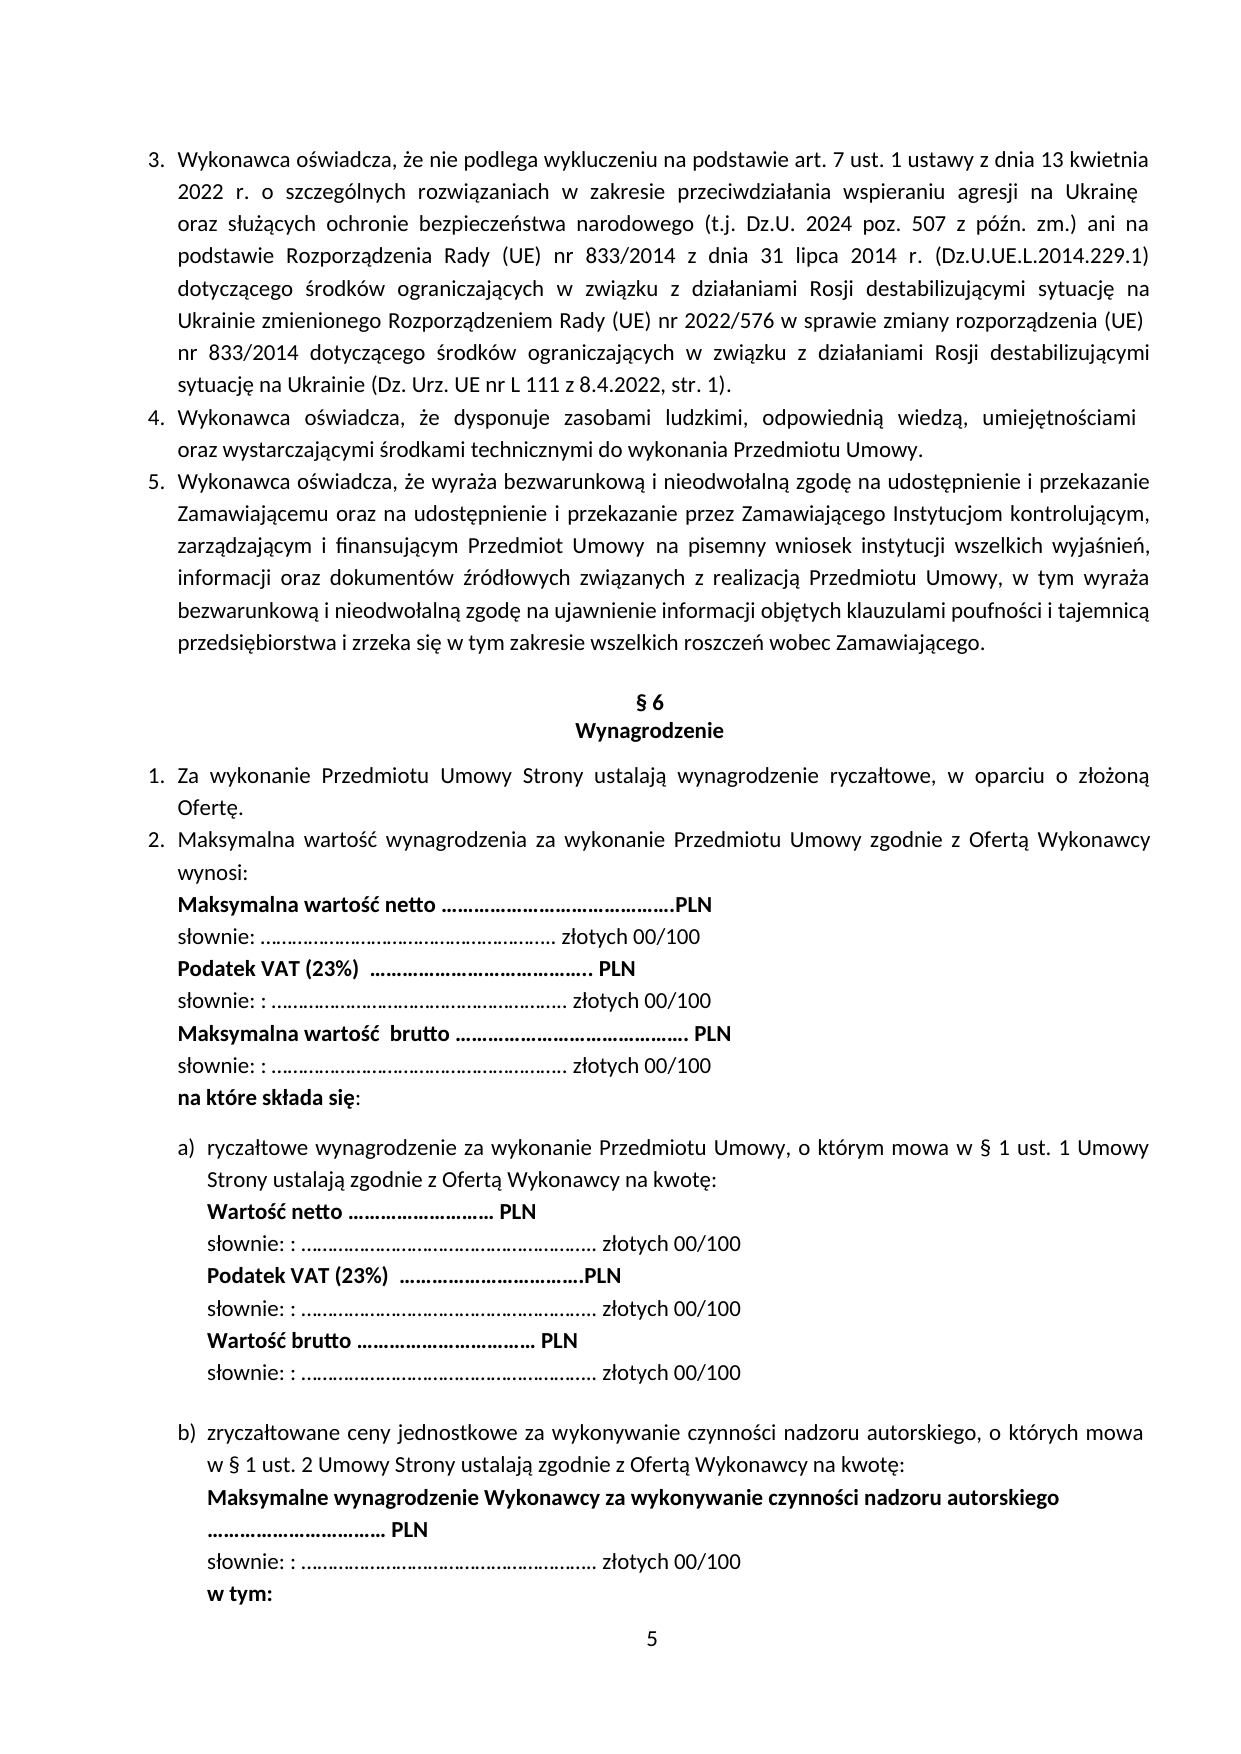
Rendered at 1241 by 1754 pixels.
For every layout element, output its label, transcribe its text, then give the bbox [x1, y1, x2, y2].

text słownie: ……………………………………………….. złotych 00/100 [177, 922, 1152, 950]
text w tym: [207, 1579, 1152, 1607]
text słownie: : ……………………………………………….. złotych 00/100 [207, 1358, 1152, 1386]
text słownie: : ……………………………………………….. złotych 00/100 [207, 1547, 1152, 1575]
text słownie: : ……………………………………………….. złotych 00/100 [177, 1051, 1152, 1079]
subtitle Wynagrodzenie [148, 716, 1152, 744]
text Podatek VAT (23%) ………………………………….. PLN [177, 954, 1152, 982]
list zryczałtowane ceny jednostkowe za wykonywanie czynności nadzoru autorskiego, o których mowa w § 1 ust. 2 Umowy Strony ustalają zgodnie z Ofertą Wykonawcy na kwotę: [177, 1418, 1152, 1479]
text na które składa się: [177, 1083, 1152, 1111]
text § 6 [148, 688, 1152, 716]
text Wartość netto ……………………… PLN [207, 1197, 1152, 1225]
text …………………………… PLN [207, 1515, 1152, 1543]
text słownie: : ……………………………………………….. złotych 00/100 [207, 1294, 1152, 1322]
list Wykonawca oświadcza, że wyraża bezwarunkową i nieodwołalną zgodę na udostępnienie i przekazanie Zamawiającemu oraz na udostępnienie i przekazanie przez Zamawiającego Instytucjom kontrolującym, zarządzającym i finansującym Przedmiot Umowy na pisemny wniosek instytucji wszelkich wyjaśnień, informacji oraz dokumentów źródłowych związanych z realizacją Przedmiotu Umowy, w tym wyraża bezwarunkową i nieodwołalną zgodę na ujawnienie informacji objętych klauzulami poufności i tajemnicą przedsiębiorstwa i zrzeka się w tym zakresie wszelkich roszczeń wobec Zamawiającego. [148, 467, 1152, 656]
list Wykonawca oświadcza, że nie podlega wykluczeniu na podstawie art. 7 ust. 1 ustawy z dnia 13 kwietnia 2022 r. o szczególnych rozwiązaniach w zakresie przeciwdziałania wspieraniu agresji na Ukrainę oraz służących ochronie bezpieczeństwa narodowego (t.j. Dz.U. 2024 poz. 507 z późn. zm.) ani na podstawie Rozporządzenia Rady (UE) nr 833/2014 z dnia 31 lipca 2014 r. (Dz.U.UE.L.2014.229.1) dotyczącego środków ograniczających w związku z działaniami Rosji destabilizującymi sytuację na Ukrainie zmienionego Rozporządzeniem Rady (UE) nr 2022/576 w sprawie zmiany rozporządzenia (UE) nr 833/2014 dotyczącego środków ograniczających w związku z działaniami Rosji destabilizującymi sytuację na Ukrainie (Dz. Urz. UE nr L 111 z 8.4.2022, str. 1). [148, 145, 1152, 398]
text Maksymalne wynagrodzenie Wykonawcy za wykonywanie czynności nadzoru autorskiego [207, 1483, 1152, 1511]
text słownie: : ……………………………………………….. złotych 00/100 [177, 987, 1152, 1014]
list Maksymalna wartość wynagrodzenia za wykonanie Przedmiotu Umowy zgodnie z Ofertą Wykonawcy wynosi: [148, 826, 1152, 886]
text słownie: : ……………………………………………….. złotych 00/100 [207, 1229, 1152, 1257]
text Podatek VAT (23%) …………………………….PLN [207, 1262, 1152, 1290]
list Wykonawca oświadcza, że dysponuje zasobami ludzkimi, odpowiednią wiedzą, umiejętnościami oraz wystarczającymi środkami technicznymi do wykonania Przedmiotu Umowy. [148, 403, 1152, 463]
list Za wykonanie Przedmiotu Umowy Strony ustalają wynagrodzenie ryczałtowe, w oparciu o złożoną Ofertę. [148, 761, 1152, 821]
list ryczałtowe wynagrodzenie za wykonanie Przedmiotu Umowy, o którym mowa w § 1 ust. 1 Umowy Strony ustalają zgodnie z Ofertą Wykonawcy na kwotę: [177, 1133, 1152, 1193]
text Maksymalna wartość netto …………………………………….PLN [177, 890, 1152, 918]
text Maksymalna wartość brutto ……………………………………. PLN [177, 1019, 1152, 1047]
text Wartość brutto …………………………… PLN [207, 1326, 1152, 1354]
